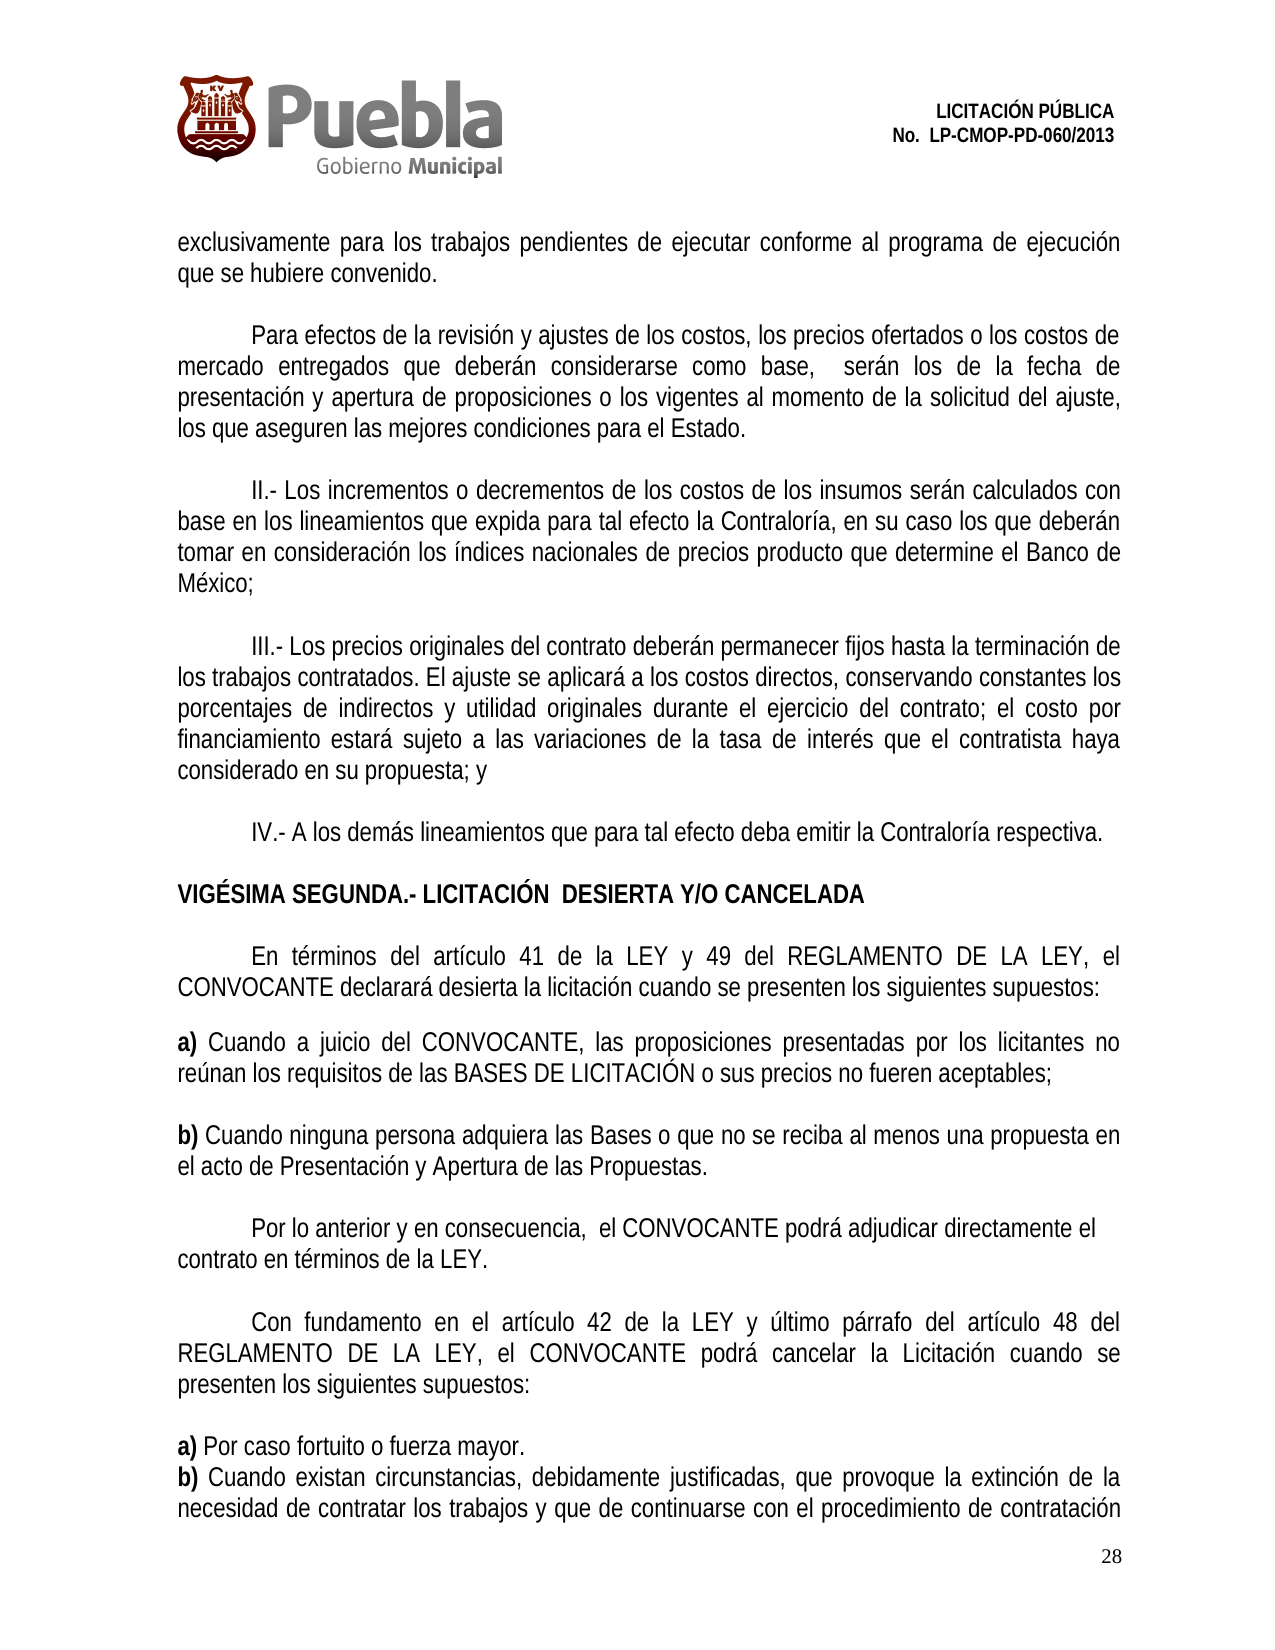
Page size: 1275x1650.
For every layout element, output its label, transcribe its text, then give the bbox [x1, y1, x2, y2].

text Con fundamento en el artículo 42 de la LEY y último párrafo del artículo 48 del REGLAMENTO DE LA LEY, el CONVOCANTE podrá cancelar la Licitación cuando se presenten los siguientes supuestos: [177, 1306, 1122, 1399]
text a) Por caso fortuito o fuerza mayor. [177, 1430, 1122, 1461]
text VIGÉSIMA SEGUNDA.- LICITACIÓN DESIERTA Y/O CANCELADA [177, 878, 1122, 909]
text b) Cuando ninguna persona adquiera las Bases o que no se reciba al menos una propuesta en el acto de Presentación y Apertura de las Propuestas. [177, 1119, 1122, 1181]
text a) Cuando a juicio del CONVOCANTE, las proposiciones presentadas por los licitantes no reúnan los requisitos de las BASES DE LICITACIÓN o sus precios no fueren aceptables; [177, 1026, 1122, 1088]
text IV.- A los demás lineamientos que para tal efecto deba emitir la Contraloría respectiva. [177, 816, 1122, 847]
text III.- Los precios originales del contrato deberán permanecer fijos hasta la terminación de los trabajos contratados. El ajuste se aplicará a los costos directos, conservando constantes los porcentajes de indirectos y utilidad originales durante el ejercicio del contrato; el costo por financiamiento estará sujeto a las variaciones de la tasa de interés que el contratista haya considerado en su propuesta; y [177, 630, 1122, 785]
text En términos del artículo 41 de la LEY y 49 del REGLAMENTO DE LA LEY, el CONVOCANTE declarará desierta la licitación cuando se presenten los siguientes supuestos: [177, 940, 1122, 1002]
text II.- Los incrementos o decrementos de los costos de los insumos serán calculados con base en los lineamientos que expida para tal efecto la Contraloría, en su caso los que deberán tomar en consideración los índices nacionales de precios producto que determine el Banco de México; [177, 474, 1122, 599]
picture [177, 75, 502, 178]
text Para efectos de la revisión y ajustes de los costos, los precios ofertados o los costos de mercado entregados que deberán considerarse como base, serán los de la fecha de presentación y apertura de proposiciones o los vigentes al momento de la solicitud del ajuste, los que aseguren las mejores condiciones para el Estado. [177, 319, 1122, 443]
text Por lo anterior y en consecuencia, el CONVOCANTE podrá adjudicar directamente el contrato en términos de la LEY. [177, 1212, 1122, 1274]
